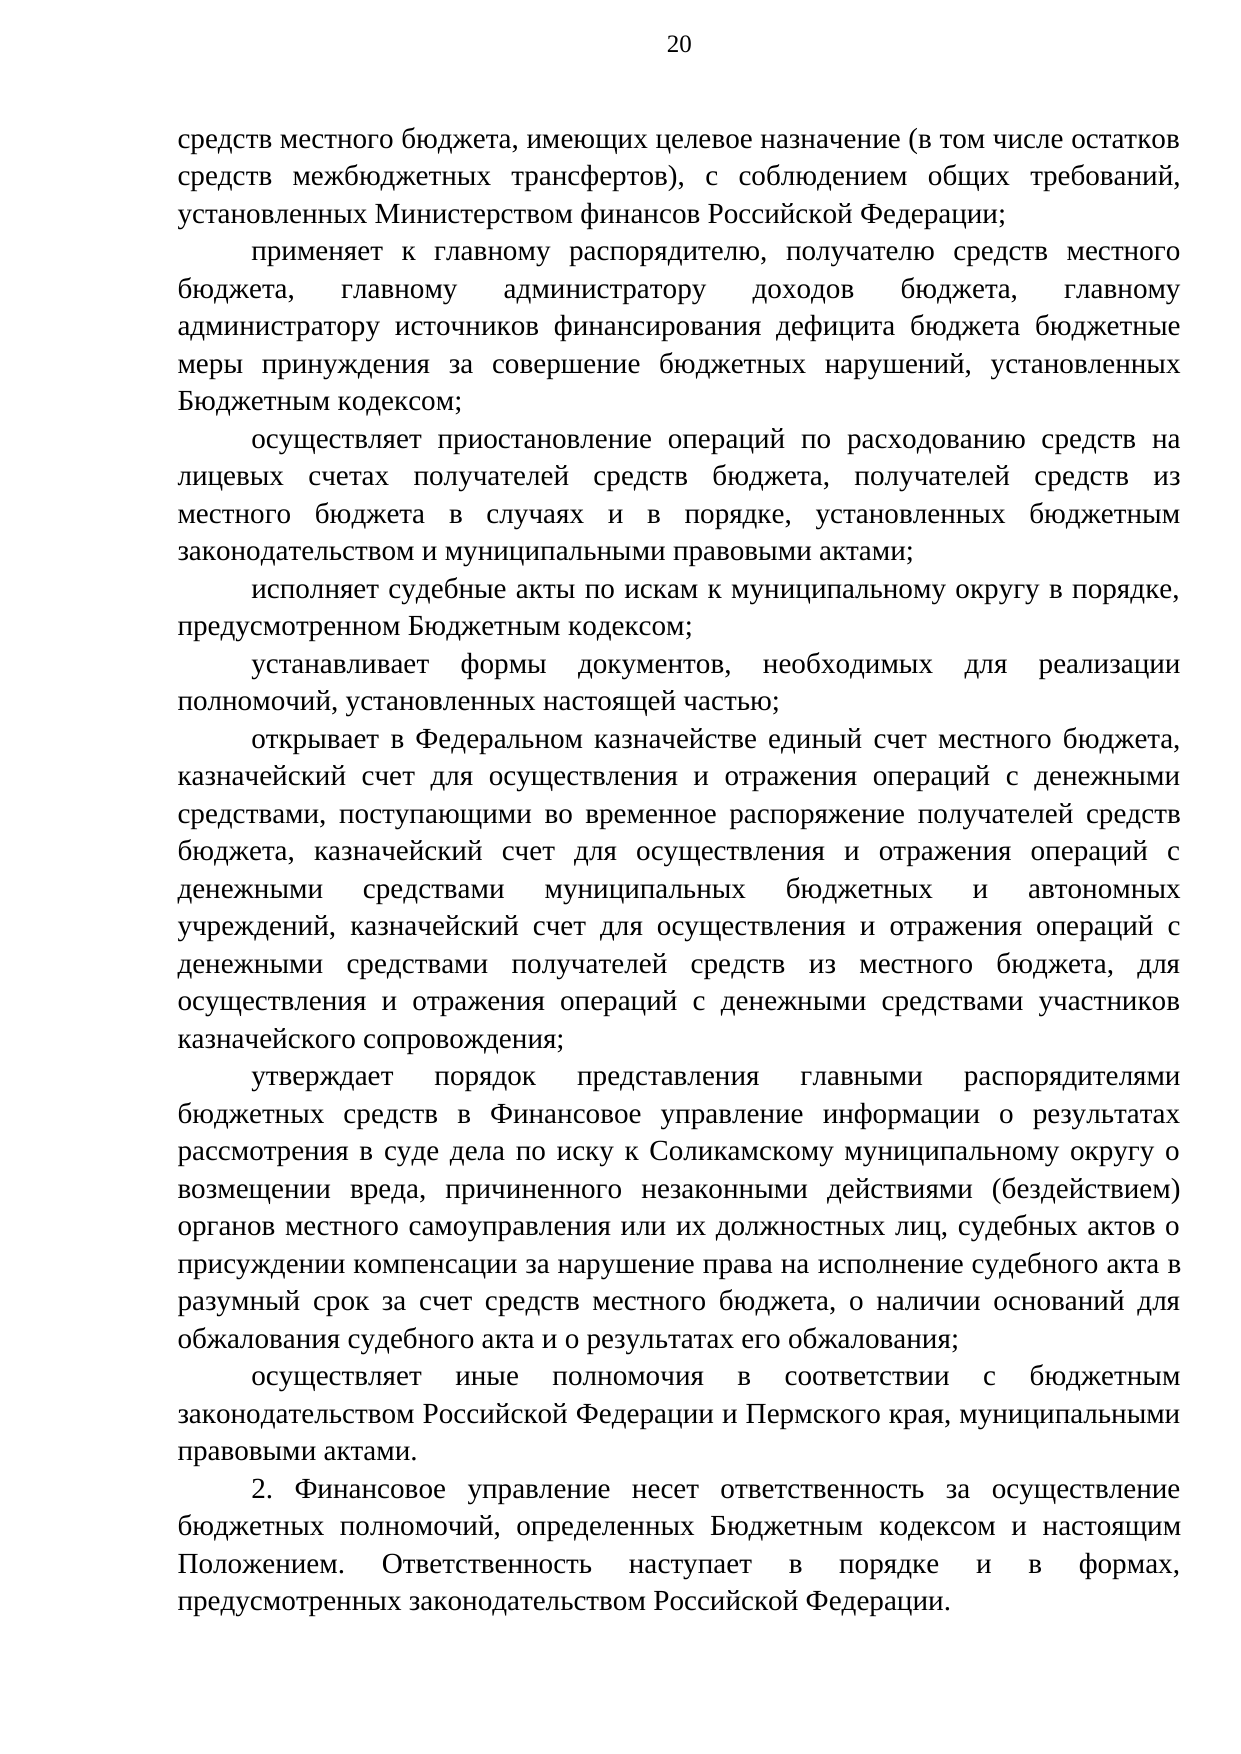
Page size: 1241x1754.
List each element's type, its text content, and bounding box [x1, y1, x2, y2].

text осуществляет иные полномочия в соответствии с бюджетным законодательством Российской Федерации и Пермского края, муниципальными правовыми актами. [177, 1356, 1181, 1468]
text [177, 118, 1181, 231]
text утверждает порядок представления главными распорядителями бюджетных средств в Финансовое управление информации о результатах рассмотрения в суде дела по иску к Соликамскому муниципальному округу о возмещении вреда, причиненного незаконными действиями (бездействием) органов местного самоуправления или их должностных лиц, судебных актов о присуждении компенсации за нарушение права на исполнение судебного акта в разумный срок за счет средств местного бюджета, о наличии оснований для обжалования судебного акта и о результатах его обжалования; [177, 1056, 1181, 1356]
text осуществляет приостановление операций по расходованию средств на лицевых счетах получателей средств бюджета, получателей средств из местного бюджета в случаях и в порядке, установленных бюджетным законодательством и муниципальными правовыми актами; [177, 418, 1181, 568]
text 2. Финансовое управление несет ответственность за осуществление бюджетных полномочий, определенных Бюджетным кодексом и настоящим Положением. Ответственность наступает в порядке и в формах, предусмотренных законодательством Российской Федерации. [177, 1468, 1181, 1618]
text исполняет судебные акты по искам к муниципальному округу в порядке, предусмотренном Бюджетным кодексом; [177, 568, 1181, 643]
text применяет к главному распорядителю, получателю средств местного бюджета, главному администратору доходов бюджета, главному администратору источников финансирования дефицита бюджета бюджетные меры принуждения за совершение бюджетных нарушений, установленных Бюджетным кодексом; [177, 231, 1181, 418]
text устанавливает формы документов, необходимых для реализации полномочий, установленных настоящей частью; [177, 643, 1181, 718]
text открывает в Федеральном казначействе единый счет местного бюджета, казначейский счет для осуществления и отражения операций с денежными средствами, поступающими во временное распоряжение получателей средств бюджета, казначейский счет для осуществления и отражения операций с денежными средствами муниципальных бюджетных и автономных учреждений, казначейский счет для осуществления и отражения операций с денежными средствами получателей средств из местного бюджета, для осуществления и отражения операций с денежными средствами участников казначейского сопровождения; [177, 718, 1181, 1056]
